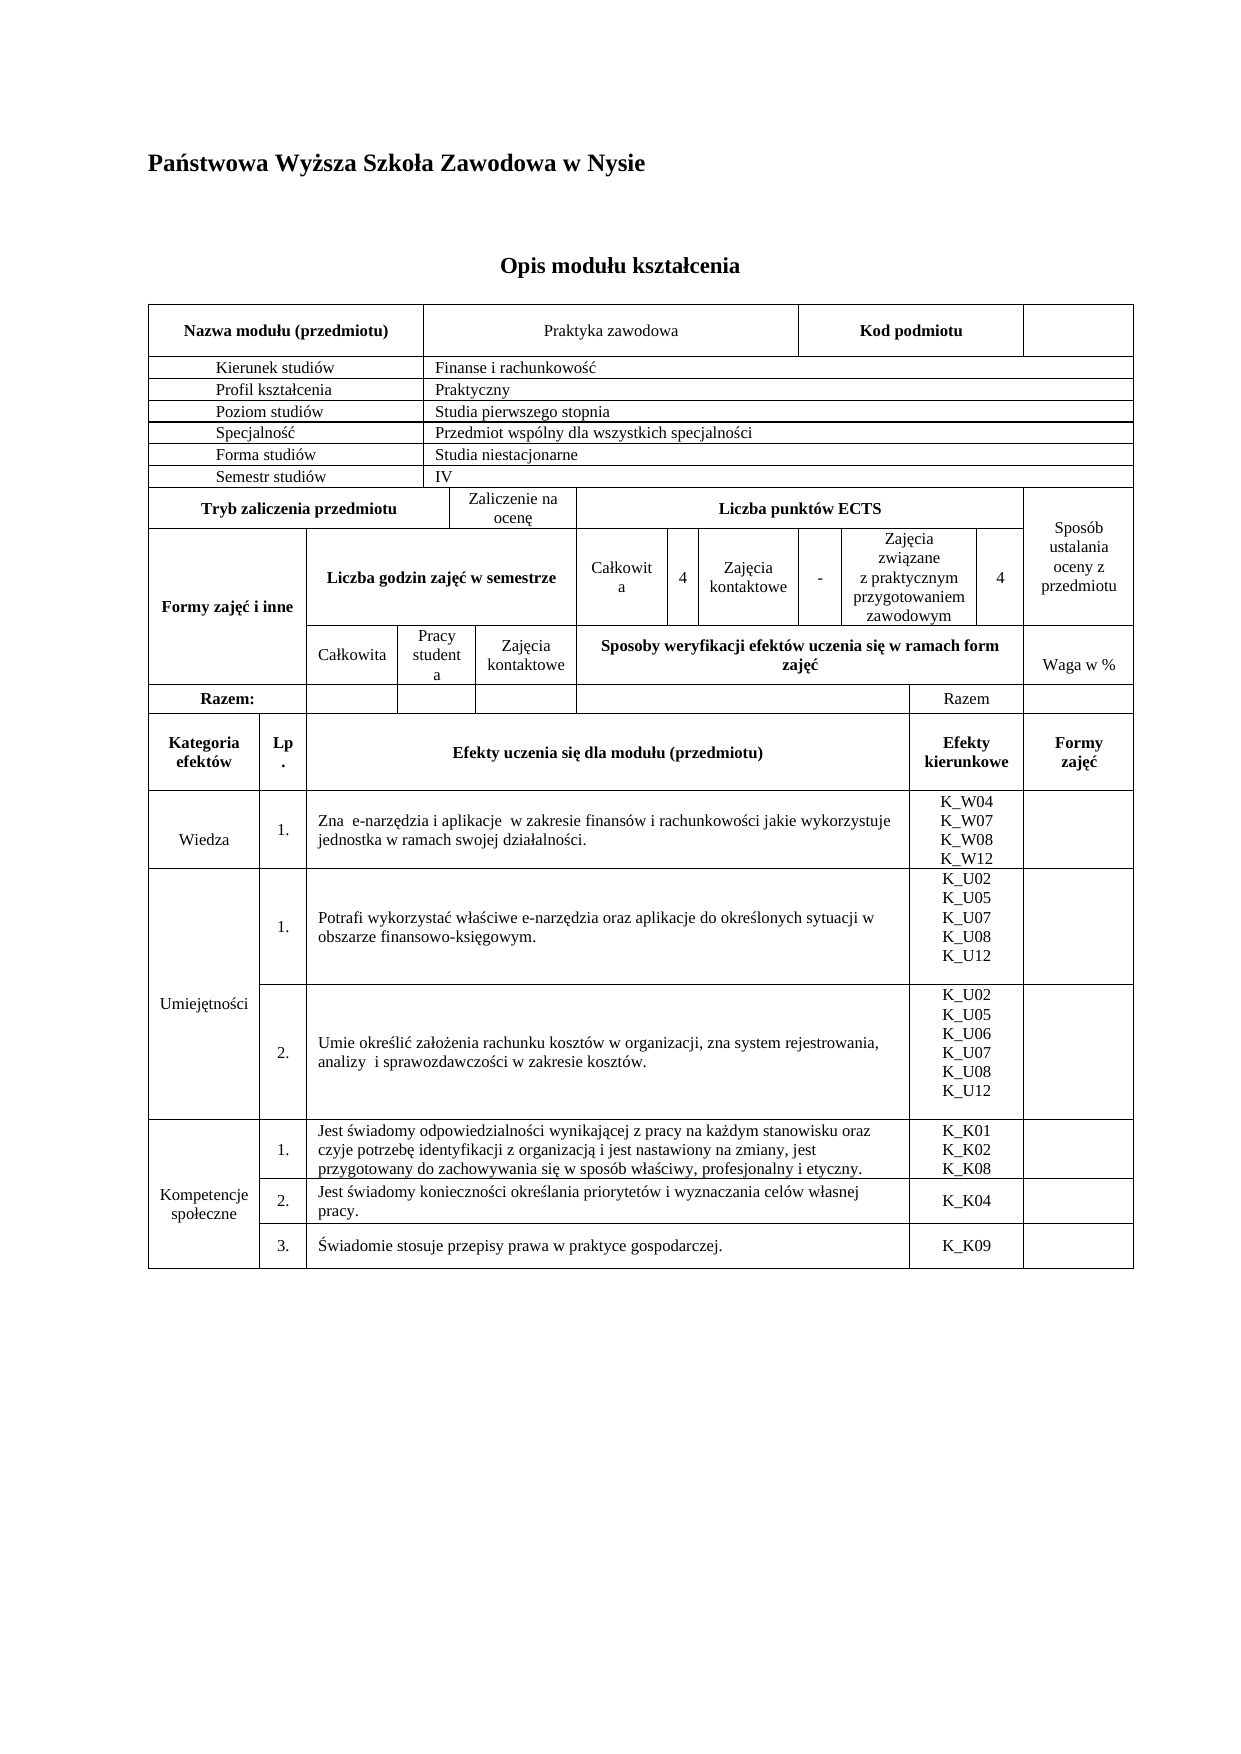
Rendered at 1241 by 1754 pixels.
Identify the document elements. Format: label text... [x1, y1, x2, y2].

table_cell Zajęcia kontaktowe [476, 626, 576, 683]
table_cell K_U02 K_U05 K_U07 K_U08 K_U12 [910, 869, 1023, 984]
text Państwowa Wyższa Szkoła Zawodowa w Nysie [148, 148, 1093, 176]
table_cell [1024, 791, 1133, 868]
table_cell Jest świadomy odpowiedzialności wynikającej z pracy na każdym stanowisku oraz czyje potrzebę identyfikacji z organizacją i jest nastawiony na zmiany, jest przygotowany do zachowywania się w sposób właściwy, profesjonalny i etyczny. [307, 1120, 909, 1178]
table_cell Forma studiów [149, 444, 423, 465]
table_cell Świadomie stosuje przepisy prawa w praktyce gospodarczej. [307, 1224, 909, 1268]
table_header Nazwa modułu (przedmiotu) [149, 305, 423, 356]
table_cell Poziom studiów [149, 401, 423, 421]
table_cell Finanse i rachunkowość [424, 357, 1133, 378]
table_cell [307, 685, 397, 713]
table_cell Zna e-narzędzia i aplikacje w zakresie finansów i rachunkowości jakie wykorzystuje jednostka w ramach swojej działalności. [307, 791, 909, 868]
table_cell Zaliczenie na ocenę [450, 488, 576, 528]
table_cell [1024, 985, 1133, 1119]
table_header Kod podmiotu [799, 305, 1023, 356]
table_cell Kompetencje społeczne [149, 1120, 259, 1268]
table_cell 1. [260, 1120, 306, 1178]
table_cell Specjalność [149, 423, 423, 443]
table_cell Kategoria efektów [149, 714, 259, 790]
text Opis modułu kształcenia [148, 252, 1093, 279]
table_cell Wiedza [149, 791, 259, 868]
table_cell Całkowita [577, 529, 667, 625]
table_cell 4 [977, 529, 1023, 625]
table_cell [1024, 1120, 1133, 1178]
table_cell Studia niestacjonarne [424, 444, 1133, 465]
table_cell K_K04 [910, 1179, 1023, 1223]
table_cell [476, 685, 576, 713]
table_cell [1024, 1179, 1133, 1223]
table_cell 2. [260, 1179, 306, 1223]
table_cell [1024, 1224, 1133, 1268]
table_cell Przedmiot wspólny dla wszystkich specjalności [424, 423, 1133, 443]
table_cell IV [424, 466, 1133, 487]
table_cell Liczba punktów ECTS [577, 488, 1023, 528]
table_cell 2. [260, 985, 306, 1119]
table_cell 1. [260, 791, 306, 868]
table_cell Semestr studiów [149, 466, 423, 487]
table_cell Jest świadomy konieczności określania priorytetów i wyznaczania celów własnej pracy. [307, 1179, 909, 1223]
table_cell Profil kształcenia [149, 379, 423, 399]
table_cell Lp. [260, 714, 306, 790]
table_cell Pracy studenta [398, 626, 475, 683]
table_cell Formy zajęć i inne [149, 529, 306, 683]
table_cell Potrafi wykorzystać właściwe e-narzędzia oraz aplikacje do określonych sytuacji w obszarze finansowo-księgowym. [307, 869, 909, 984]
table_cell Formy zajęć [1024, 714, 1133, 790]
table_cell [1024, 869, 1133, 984]
table_cell Sposób ustalania oceny z przedmiotu [1024, 488, 1133, 625]
table_header Praktyka zawodowa [424, 305, 798, 356]
table_cell Zajęcia kontaktowe [699, 529, 798, 625]
table_cell Sposoby weryfikacji efektów uczenia się w ramach form zajęć [577, 626, 1023, 683]
table_cell Praktyczny [424, 379, 1133, 399]
table_cell 3. [260, 1224, 306, 1268]
table_cell K_K01 K_K02 K_K08 [910, 1120, 1023, 1178]
table_header [1024, 305, 1133, 356]
table_cell K_K09 [910, 1224, 1023, 1268]
table_cell Studia pierwszego stopnia [424, 401, 1133, 421]
table_cell Razem: [149, 685, 306, 713]
table_cell Kierunek studiów [149, 357, 423, 378]
table_cell Umiejętności [149, 869, 259, 1119]
table_cell Umie określić założenia rachunku kosztów w organizacji, zna system rejestrowania, analizy i sprawozdawczości w zakresie kosztów. [307, 985, 909, 1119]
table_cell [1024, 685, 1133, 713]
table_cell 1. [260, 869, 306, 984]
table_cell - [799, 529, 841, 625]
table_cell Liczba godzin zajęć w semestrze [307, 529, 576, 625]
table_cell [577, 685, 909, 713]
table_cell 4 [668, 529, 698, 625]
table_cell [398, 685, 475, 713]
table_cell Tryb zaliczenia przedmiotu [149, 488, 449, 528]
table_cell Waga w % [1024, 626, 1133, 683]
table_cell Zajęcia związane z praktycznym przygotowaniem zawodowym [842, 529, 976, 625]
table_cell Razem [910, 685, 1023, 713]
table_cell Efekty uczenia się dla modułu (przedmiotu) [307, 714, 909, 790]
table_cell Całkowita [307, 626, 397, 683]
table_cell Efekty kierunkowe [910, 714, 1023, 790]
table_cell K_U02 K_U05 K_U06 K_U07 K_U08 K_U12 [910, 985, 1023, 1119]
table_cell K_W04 K_W07 K_W08 K_W12 [910, 791, 1023, 868]
